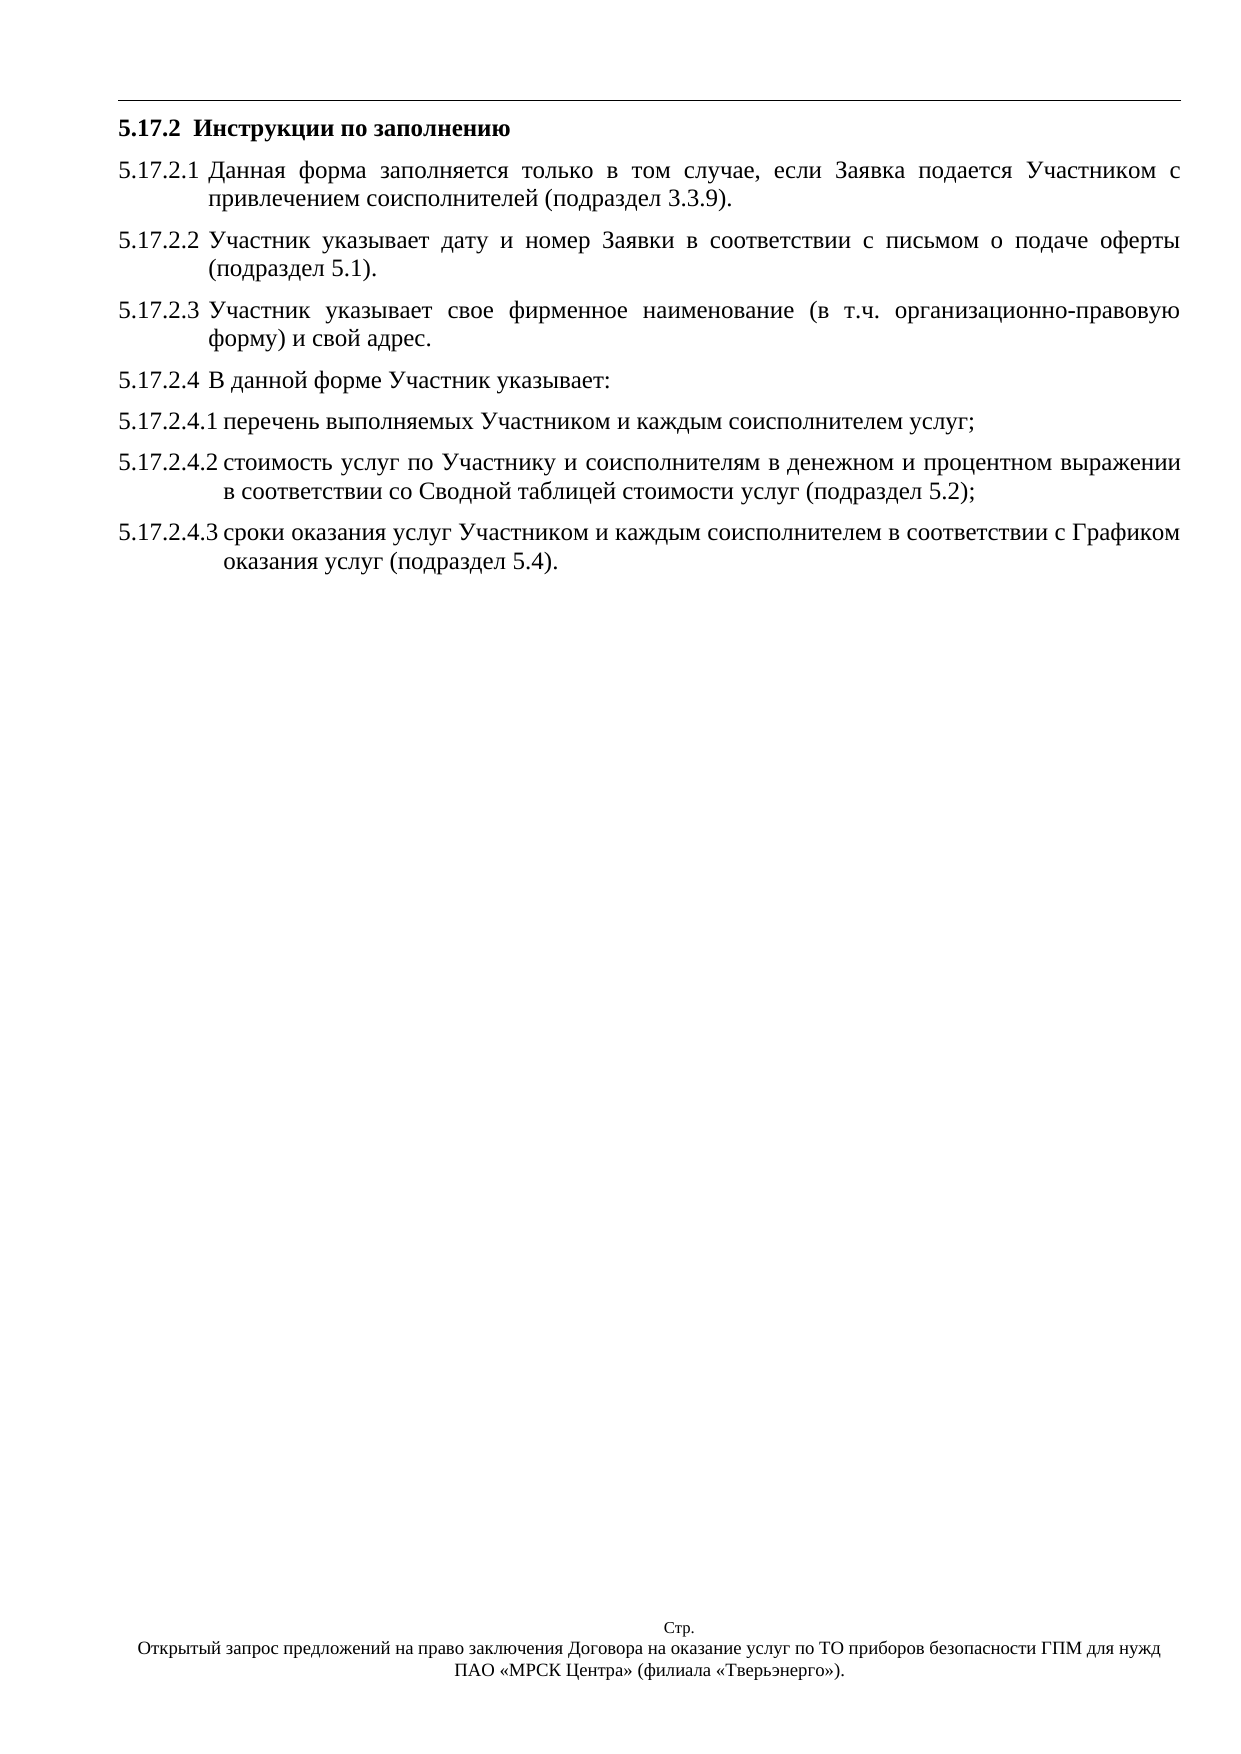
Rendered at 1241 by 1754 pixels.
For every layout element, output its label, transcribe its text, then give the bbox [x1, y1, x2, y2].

list Участник указывает дату и номер Заявки в соответствии с письмом о подаче оферты (подраздел 5.1). [118, 225, 1181, 282]
list Данная форма заполняется только в том случае, если Заявка подается Участником с привлечением соисполнителей (подраздел 3.3.9). [118, 155, 1181, 212]
list перечень выполняемых Участником и каждым соисполнителем услуг; [118, 406, 1181, 435]
list сроки оказания услуг Участником и каждым соисполнителем в соответствии с Графиком оказания услуг (подраздел 5.4). [118, 517, 1181, 575]
list стоимость услуг по Участнику и соисполнителям в денежном и процентном выражении в соответствии со Сводной таблицей стоимости услуг (подраздел 5.2); [118, 447, 1181, 505]
subtitle Инструкции по заполнению [118, 113, 1181, 142]
list В данной форме Участник указывает: [118, 365, 1181, 393]
list Участник указывает свое фирменное наименование (в т.ч. организационно-правовую форму) и свой адрес. [118, 295, 1181, 352]
